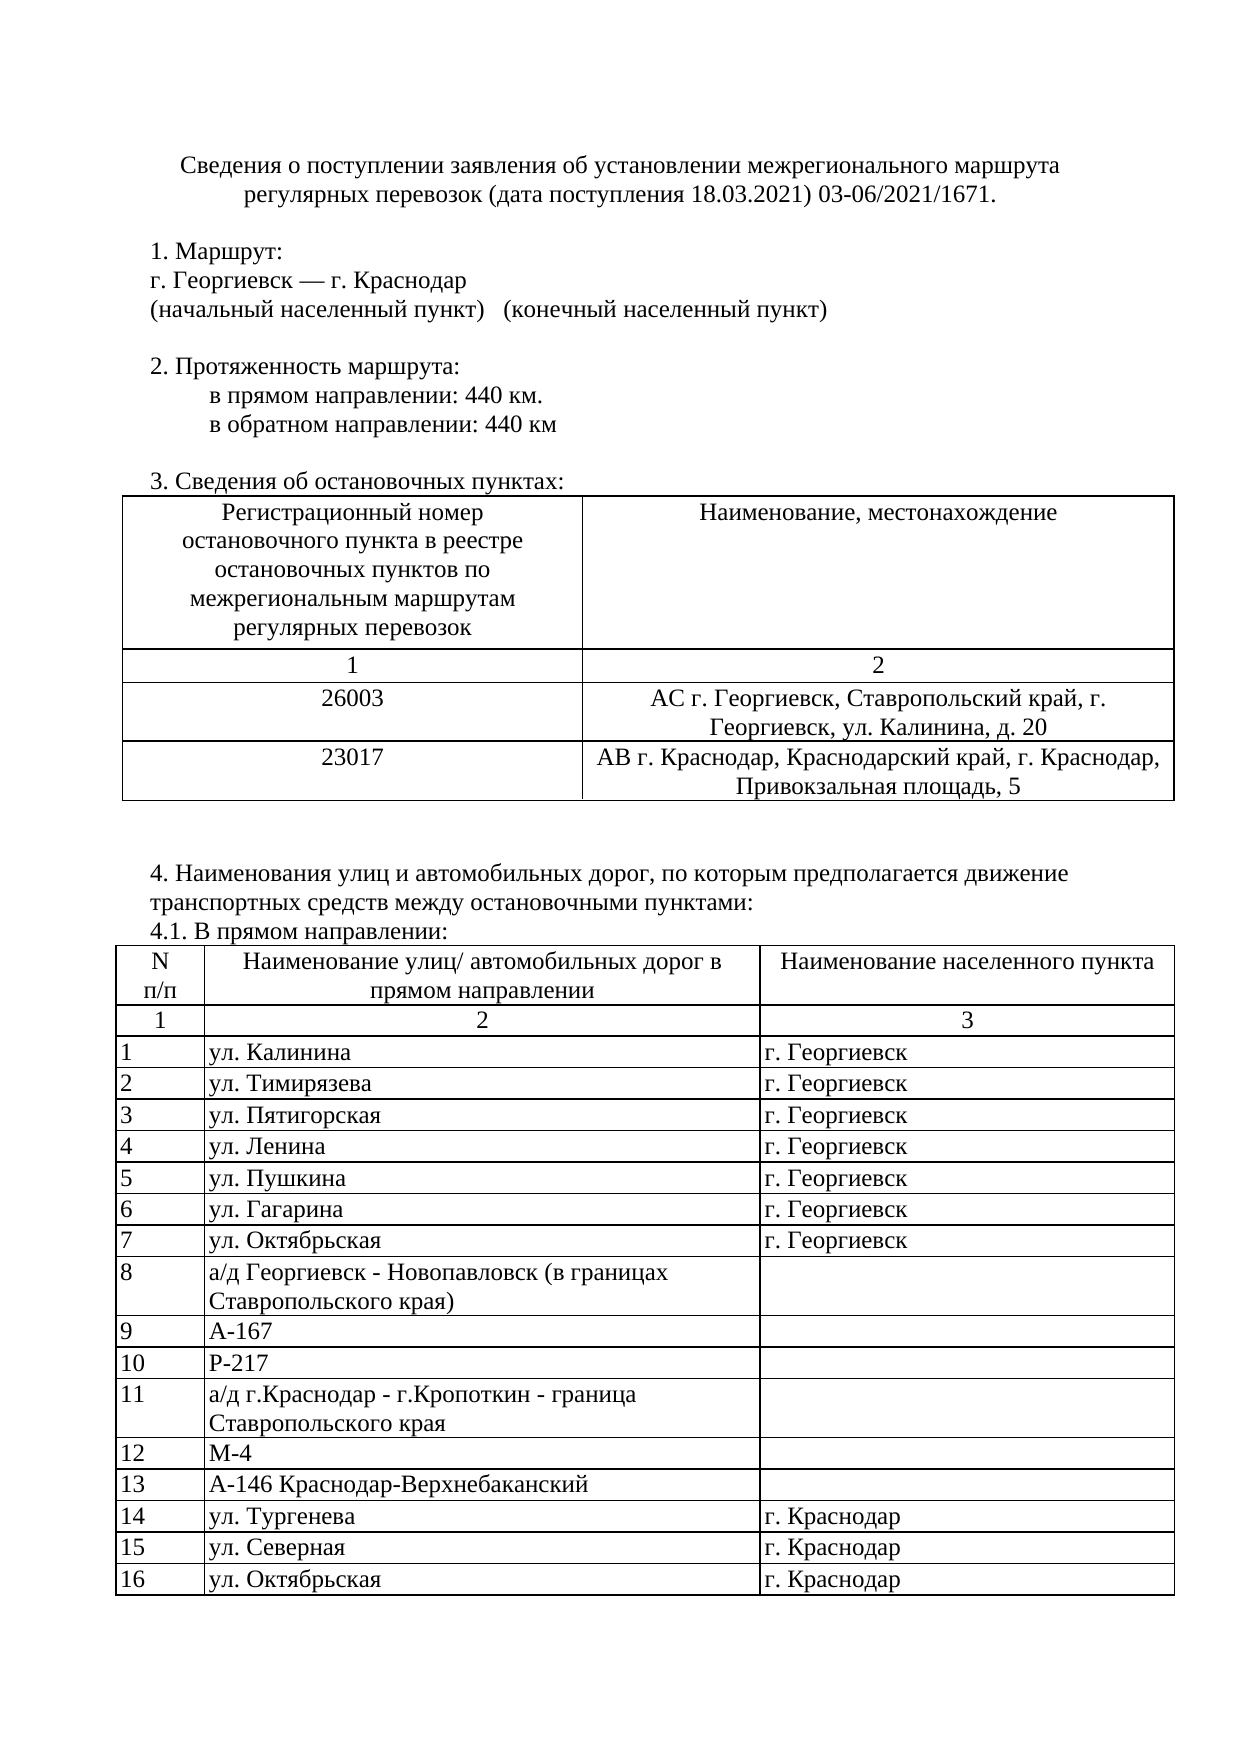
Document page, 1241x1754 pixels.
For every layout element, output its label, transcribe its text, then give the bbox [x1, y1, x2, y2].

table_header N п/п [117, 946, 204, 1004]
text (начальный населенный пункт) (конечный населенный пункт) [150, 294, 1090, 322]
text Сведения о поступлении заявления об установлении межрегионального маршрута регулярных перевозок (дата поступления 18.03.2021) 03-06/2021/1671. [150, 150, 1090, 207]
table_cell ул. Ленина [205, 1131, 759, 1161]
table_cell АС г. Георгиевск, Ставропольский край, г. Георгиевск, ул. Калинина, д. 20 [583, 683, 1173, 740]
text в прямом направлении: 440 км. [150, 380, 1090, 409]
table_cell ул. Октябрьская [205, 1564, 759, 1594]
table_cell ул. Октябрьская [205, 1226, 759, 1256]
table_cell г. Георгиевск [761, 1194, 1174, 1224]
table_cell 4 [117, 1131, 204, 1161]
table_cell 1 [117, 1037, 204, 1067]
text г. Георгиевск — г. Краснодар [150, 265, 1090, 294]
table_cell ул. Калинина [205, 1037, 759, 1067]
table_cell 16 [117, 1564, 204, 1594]
table_cell г. Георгиевск [761, 1163, 1174, 1193]
table_cell 2 [583, 650, 1173, 681]
table_cell 12 [117, 1438, 204, 1468]
table_cell а/д Георгиевск - Новопавловск (в границах Ставропольского края) [205, 1257, 759, 1314]
table_cell 5 [117, 1163, 204, 1193]
text 4.1. В прямом направлении: [150, 916, 1090, 945]
table_cell 2 [205, 1006, 759, 1035]
table_cell [761, 1348, 1174, 1377]
table_header Наименование населенного пункта [761, 946, 1174, 1004]
table_cell 9 [117, 1316, 204, 1346]
table_cell 1 [117, 1006, 204, 1035]
text в обратном направлении: 440 км [150, 409, 1090, 437]
table_cell 14 [117, 1501, 204, 1531]
table_header Регистрационный номер остановочного пункта в реестре остановочных пунктов по межрегиональным маршрутам регулярных перевозок [123, 497, 582, 648]
table_cell г. Краснодар [761, 1501, 1174, 1531]
table_cell АВ г. Краснодар, Краснодарский край, г. Краснодар, Привокзальная площадь, 5 [583, 742, 1173, 799]
table_cell ул. Тимирязева [205, 1068, 759, 1098]
table_cell [761, 1470, 1174, 1499]
table_cell г. Георгиевск [761, 1068, 1174, 1098]
table_cell 13 [117, 1470, 204, 1499]
table_cell ул. Пушкина [205, 1163, 759, 1193]
table_header Наименование, местонахождение [583, 497, 1173, 648]
table_cell 6 [117, 1194, 204, 1224]
table_cell А-146 Краснодар-Верхнебаканский [205, 1470, 759, 1499]
table_cell г. Георгиевск [761, 1226, 1174, 1256]
text 4. Наименования улиц и автомобильных дорог, по которым предполагается движение транспортных средств между остановочными пунктами: [150, 858, 1090, 916]
table_cell 15 [117, 1533, 204, 1562]
table_cell ул. Пятигорская [205, 1100, 759, 1130]
table_cell [761, 1438, 1174, 1468]
table_cell [761, 1379, 1174, 1437]
table_cell г. Краснодар [761, 1564, 1174, 1594]
text 1. Маршрут: [150, 236, 1090, 265]
table_cell г. Краснодар [761, 1533, 1174, 1562]
table_cell г. Георгиевск [761, 1131, 1174, 1161]
table_cell а/д г.Краснодар - г.Кропоткин - граница Ставропольского края [205, 1379, 759, 1437]
table_cell Р-217 [205, 1348, 759, 1377]
table_cell 23017 [123, 742, 582, 799]
table_cell г. Георгиевск [761, 1037, 1174, 1067]
table_cell 8 [117, 1257, 204, 1314]
table_cell 11 [117, 1379, 204, 1437]
text 2. Протяженность маршрута: [150, 351, 1090, 380]
table_cell 3 [117, 1100, 204, 1130]
table_cell ул. Гагарина [205, 1194, 759, 1224]
table_cell 1 [123, 650, 582, 681]
table_cell г. Георгиевск [761, 1100, 1174, 1130]
table_cell 7 [117, 1226, 204, 1256]
table_header Наименование улиц/ автомобильных дорог в прямом направлении [205, 946, 759, 1004]
table_cell [761, 1257, 1174, 1314]
table_cell [761, 1316, 1174, 1346]
table_cell 10 [117, 1348, 204, 1377]
table_cell ул. Тургенева [205, 1501, 759, 1531]
table_cell 2 [117, 1068, 204, 1098]
table_cell А-167 [205, 1316, 759, 1346]
table_cell ул. Северная [205, 1533, 759, 1562]
table_cell М-4 [205, 1438, 759, 1468]
text 3. Сведения об остановочных пунктах: [150, 466, 1090, 495]
table_cell 26003 [123, 683, 582, 740]
table_cell 3 [761, 1006, 1174, 1035]
